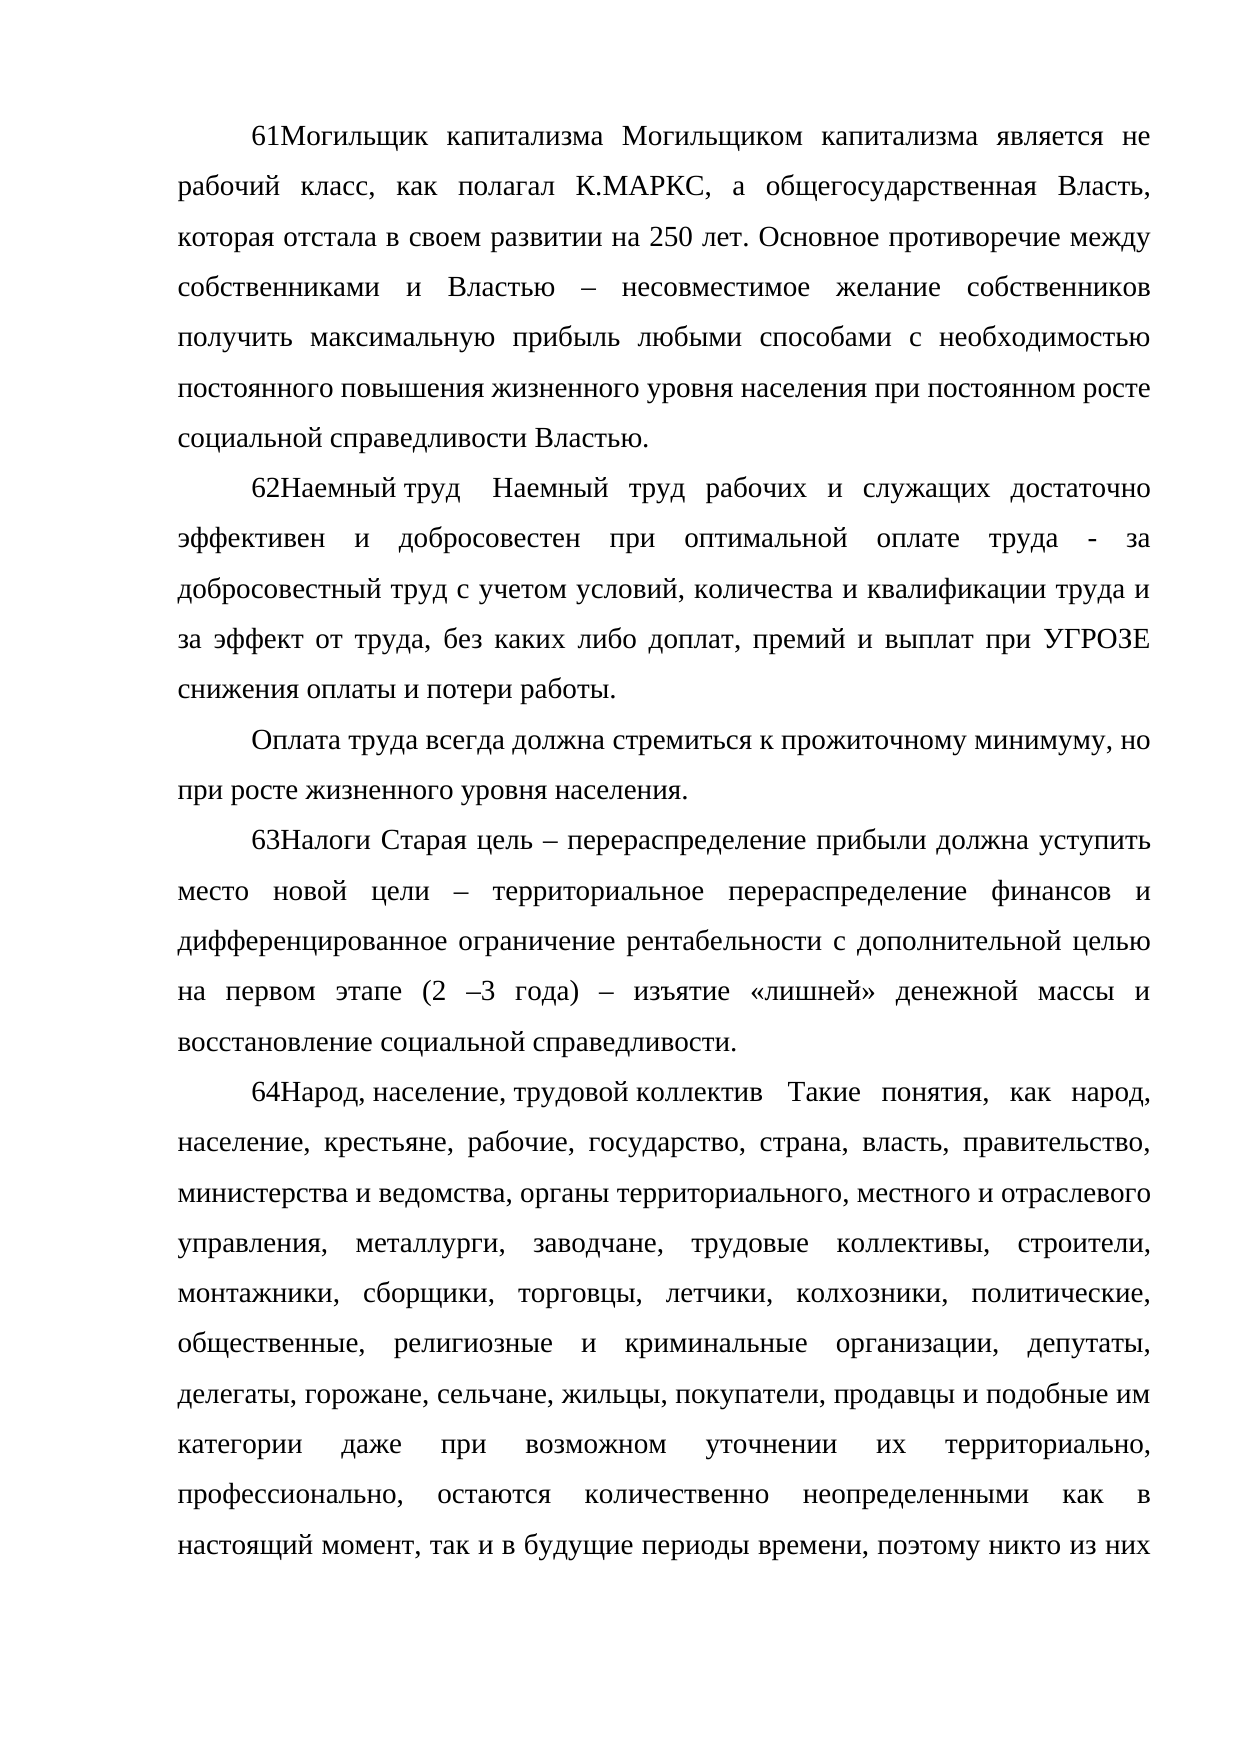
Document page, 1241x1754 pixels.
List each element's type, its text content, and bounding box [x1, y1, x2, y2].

text 61Могильщик капитализма Могильщиком капитализма является не рабочий класс, как полагал К.МАРКС, а общегосударственная Власть, которая отстала в своем развитии на 250 лет. Основное противоречие между собственниками и Властью – несовместимое желание собственников получить максимальную прибыль любыми способами с необходимостью постоянного повышения жизненного уровня населения при постоянном росте социальной справедливости Властью. [177, 118, 1152, 453]
text 63Налоги Старая цель – перераспределение прибыли должна уступить место новой цели – территориальное перераспределение финансов и дифференцированное ограничение рентабельности с дополнительной целью на первом этапе (2 –3 года) – изъятие «лишней» денежной массы и восстановление социальной справедливости. [177, 822, 1152, 1057]
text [177, 1074, 1152, 1560]
text 62Наемный труд Наемный труд рабочих и служащих достаточно эффективен и добросовестен при оптимальной оплате труда - за добросовестный труд с учетом условий, количества и квалификации труда и за эффект от труда, без каких либо доплат, премий и выплат при УГРОЗЕ снижения оплаты и потери работы. [177, 470, 1152, 705]
text Оплата труда всегда должна стремиться к прожиточному минимуму, но при росте жизненного уровня населения. [177, 722, 1152, 806]
